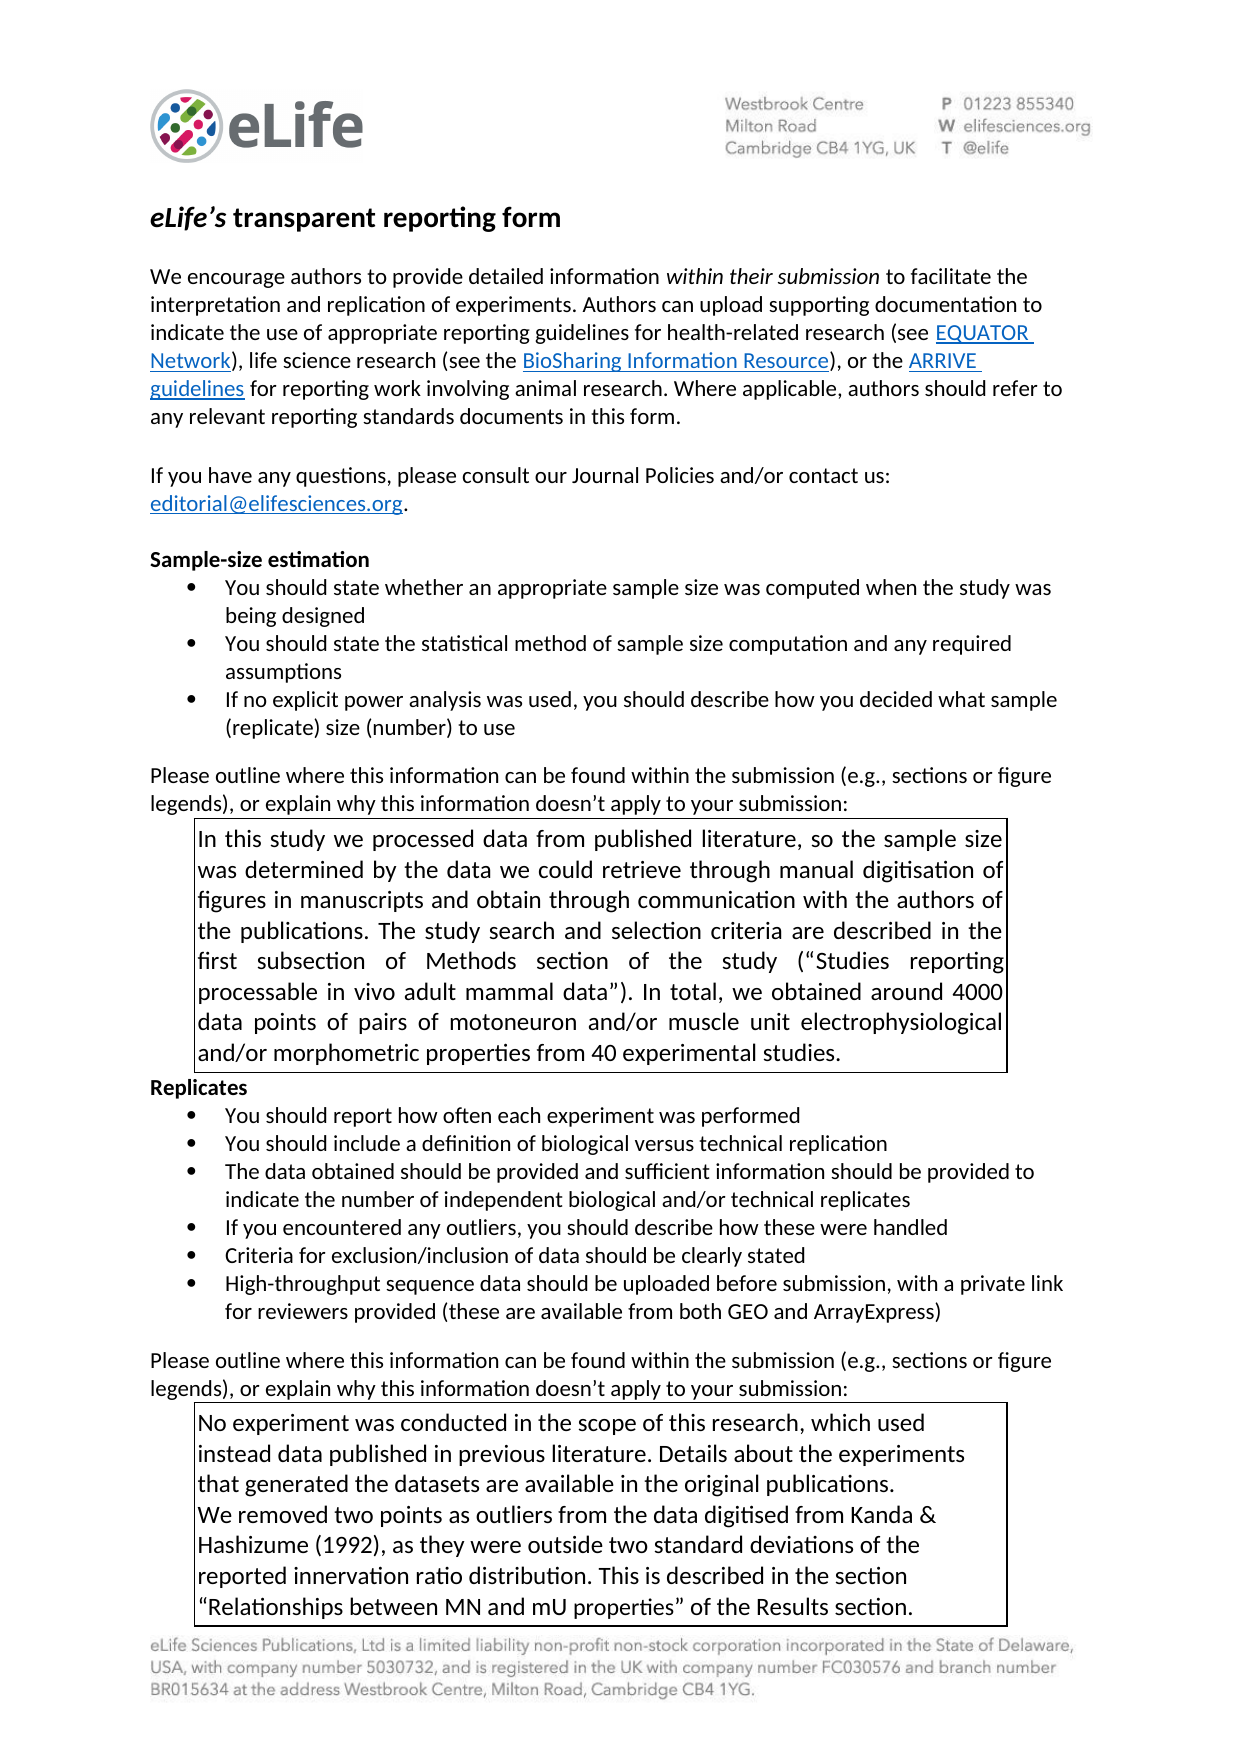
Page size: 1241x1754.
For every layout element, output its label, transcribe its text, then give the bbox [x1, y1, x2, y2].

text Sample-size estimation [150, 545, 1090, 573]
picture [150, 89, 363, 163]
text No experiment was conducted in the scope of this research, which used instead data published in previous literature. Details about the experiments that generated the datasets are available in the original publications. [195, 1406, 1006, 1499]
list If no explicit power analysis was used, you should describe how you decided what sample (replicate) size (number) to use [187, 685, 1090, 741]
list High-throughput sequence data should be uploaded before submission, with a private link for reviewers provided (these are available from both GEO and ArrayExpress) [187, 1269, 1090, 1325]
list You should include a definition of biological versus technical replication [187, 1129, 1090, 1157]
text eLife’s transparent reporting form [150, 199, 1090, 234]
text In this study we processed data from published literature, so the sample size was determined by the data we could retrieve through manual digitisation of figures in manuscripts and obtain through communication with the authors of the publications. The study search and selection criteria are described in the first subsection of Methods section of the study (“Studies reporting processable in vivo adult mammal data”). In total, we obtained around 4000 data points of pairs of motoneuron and/or muscle unit electrophysiological and/or morphometric properties from 40 experimental studies. [195, 821, 1006, 1069]
text If you have any questions, please consult our Journal Policies and/or contact us: editorial@elifesciences.org. [150, 461, 1090, 517]
picture [0, 1593, 1241, 1713]
list The data obtained should be provided and sufficient information should be provided to indicate the number of independent biological and/or technical replicates [187, 1157, 1090, 1213]
text We removed two points as outliers from the data digitised from Kanda & Hashizume (1992), as they were outside two standard deviations of the reported innervation ratio distribution. This is described in the section “Relationships between MN and mU properties” of the Results section. [195, 1499, 1006, 1623]
list You should report how often each experiment was performed [187, 1101, 1090, 1129]
list If you encountered any outliers, you should describe how these were handled [187, 1213, 1090, 1241]
list Criteria for exclusion/inclusion of data should be clearly stated [187, 1241, 1090, 1269]
picture [683, 16, 1240, 188]
list You should state whether an appropriate sample size was computed when the study was being designed [187, 573, 1090, 629]
text Please outline where this information can be found within the submission (e.g., sections or figure legends), or explain why this information doesn’t apply to your submission: [150, 761, 1090, 817]
list You should state the statistical method of sample size computation and any required assumptions [187, 629, 1090, 685]
text We encourage authors to provide detailed information within their submission to facilitate the interpretation and replication of experiments. Authors can upload supporting documentation to indicate the use of appropriate reporting guidelines for health-related research (see EQUATOR Network), life science research (see the BioSharing Information Resource), or the ARRIVE guidelines for reporting work involving animal research. Where applicable, authors should refer to any relevant reporting standards documents in this form. [150, 262, 1090, 430]
text Replicates [150, 846, 1090, 1101]
text Please outline where this information can be found within the submission (e.g., sections or figure legends), or explain why this information doesn’t apply to your submission: [150, 1346, 1090, 1402]
